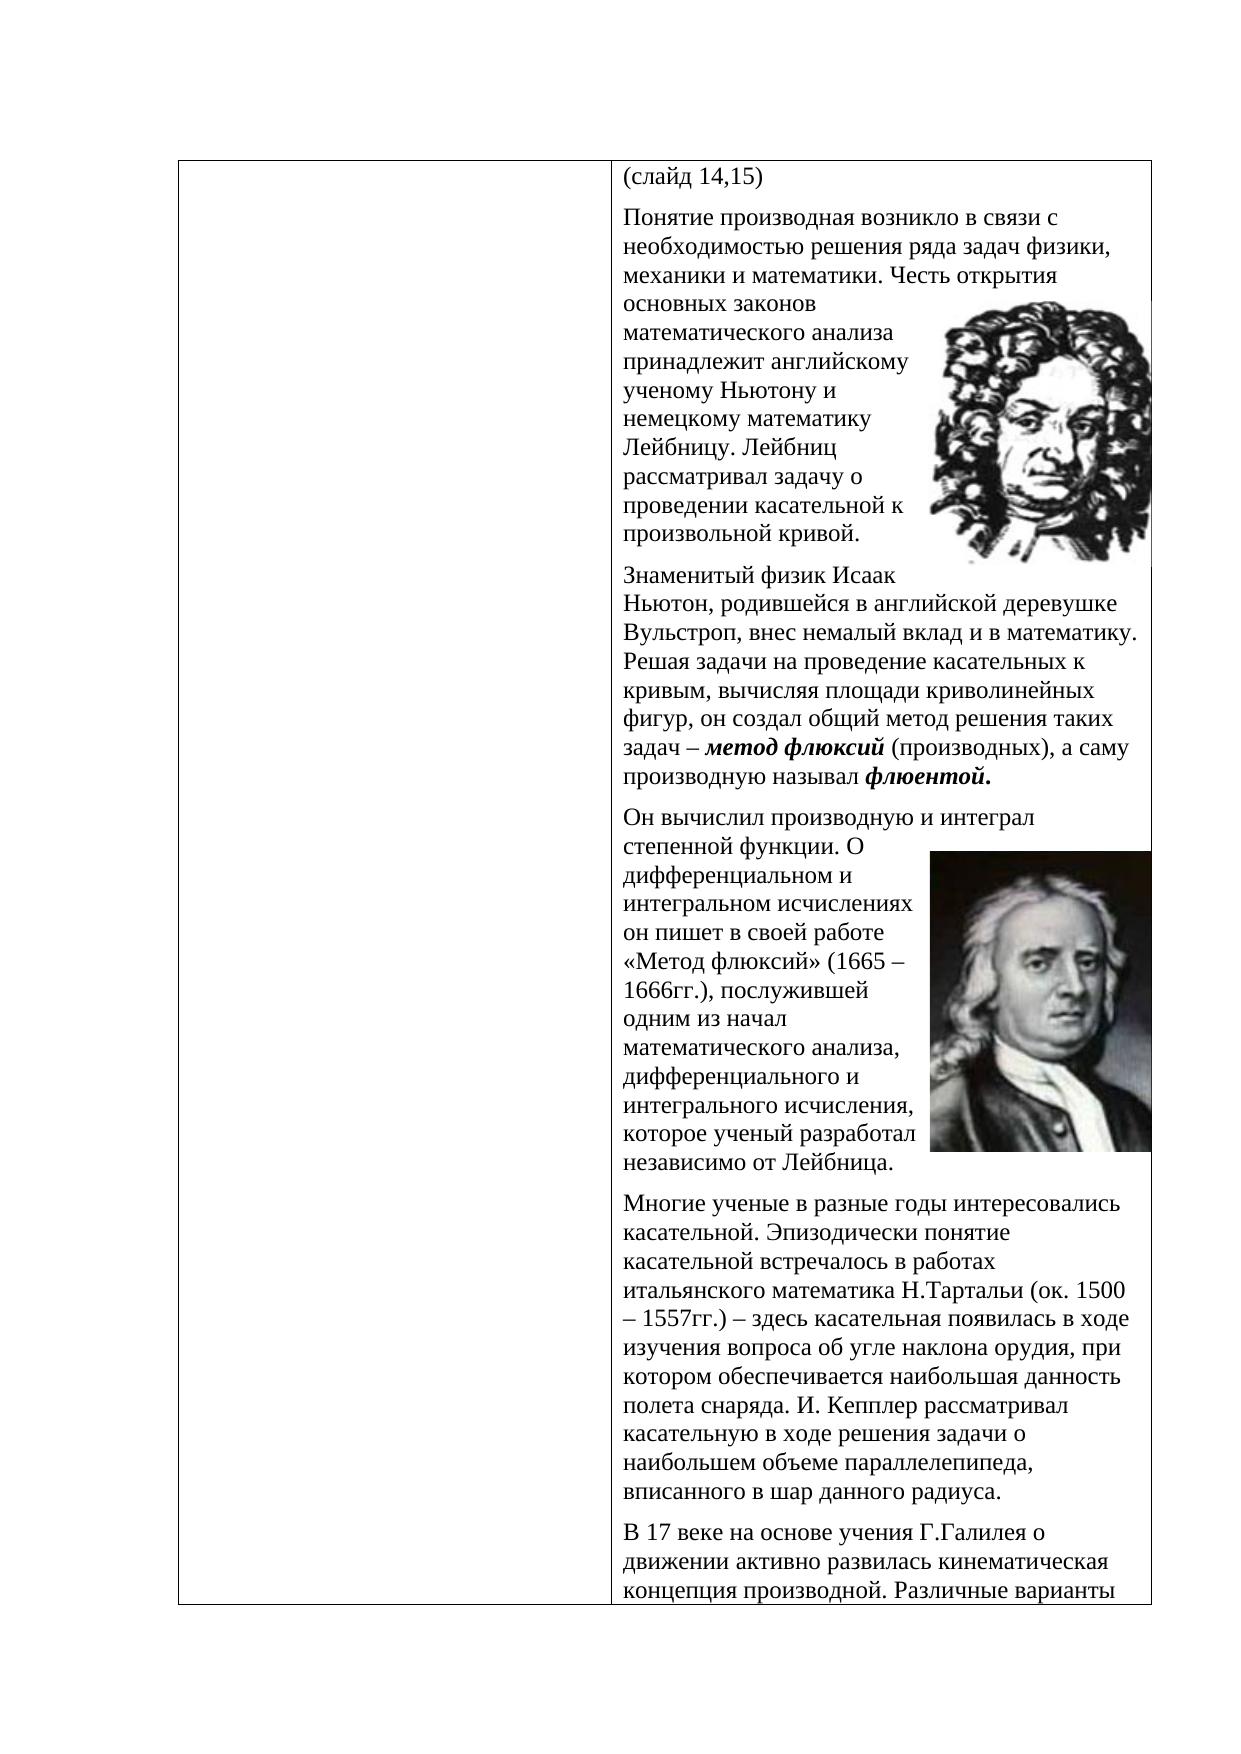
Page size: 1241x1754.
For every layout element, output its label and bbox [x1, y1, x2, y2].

picture [928, 301, 1152, 567]
table_cell [179, 161, 611, 1603]
table_cell [612, 161, 1151, 1603]
picture [929, 851, 1152, 1152]
